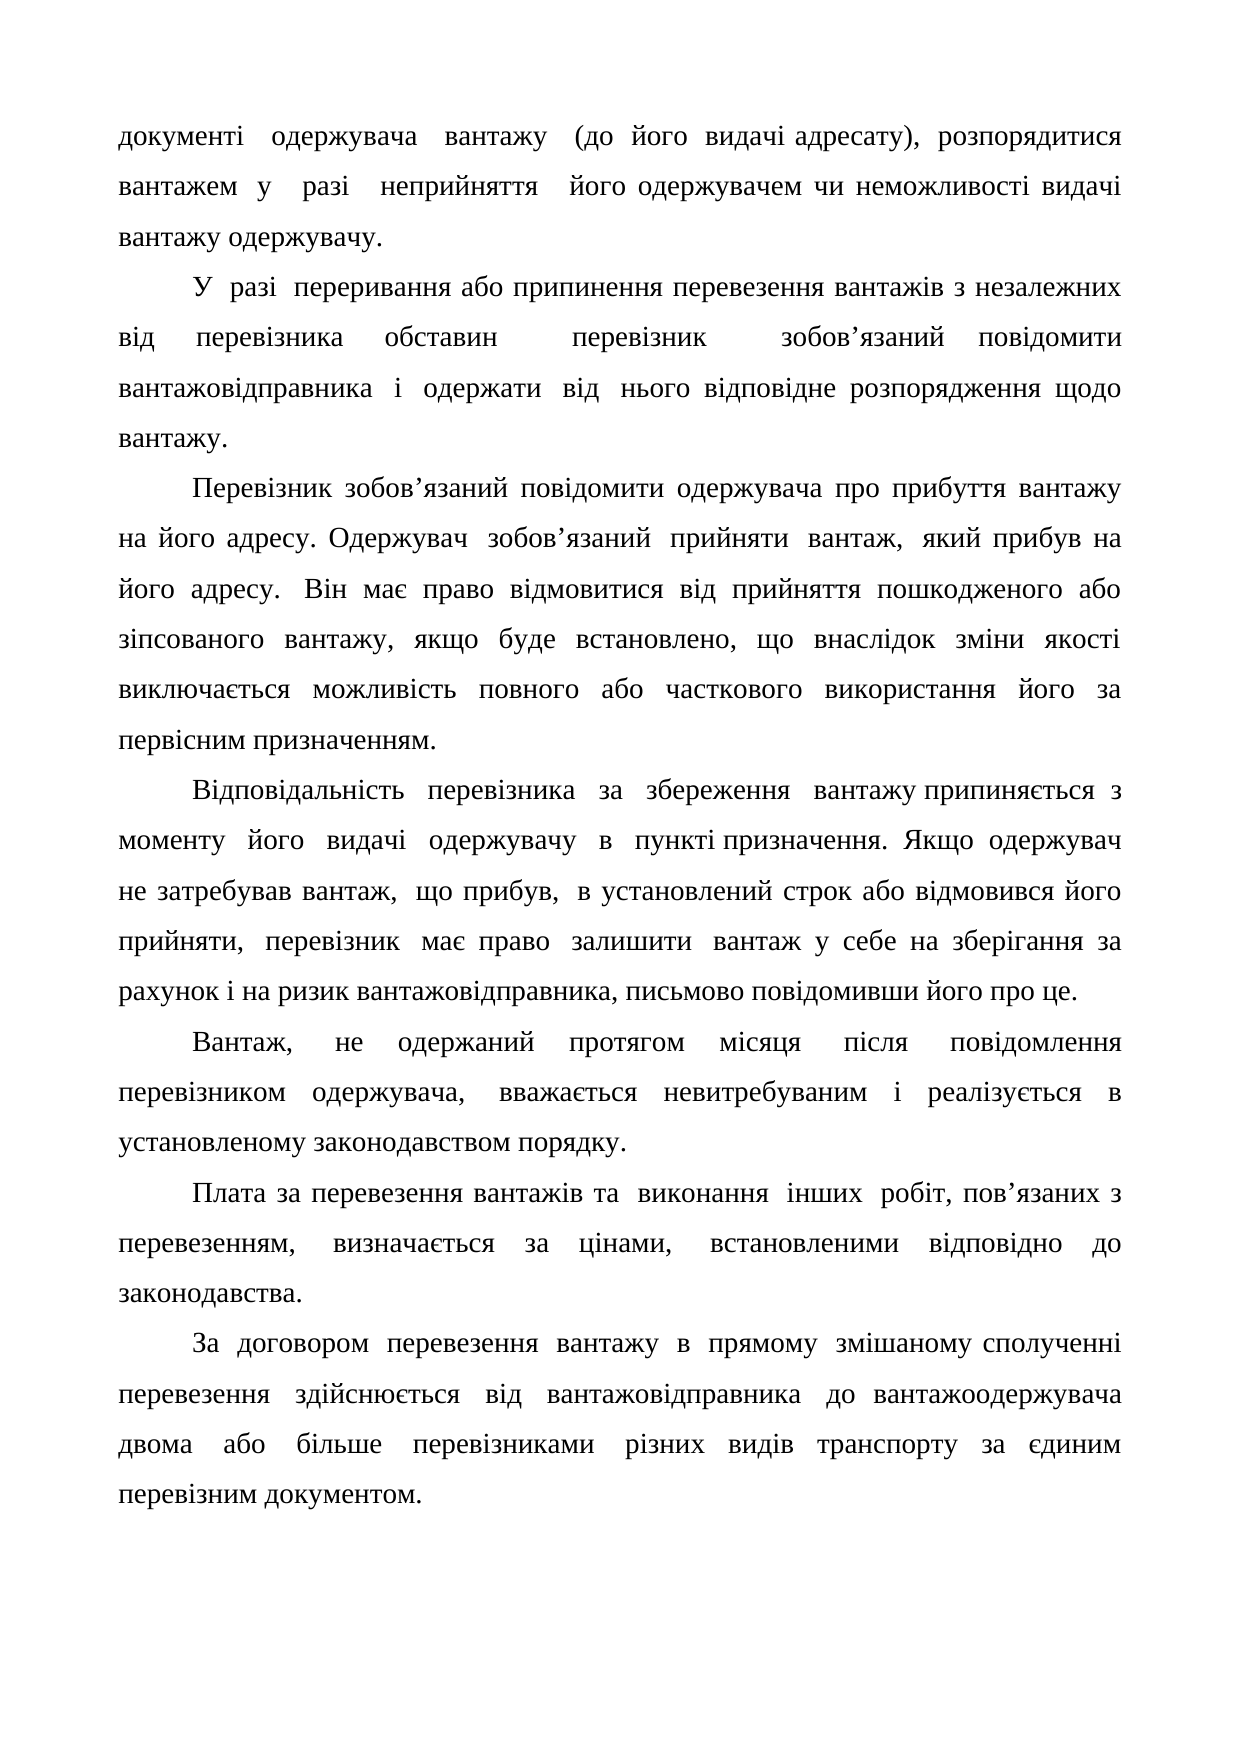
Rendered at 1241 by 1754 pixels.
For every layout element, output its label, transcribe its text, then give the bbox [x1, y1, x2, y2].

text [118, 118, 1122, 252]
text У разі переривання або припинення перевезення вантажів з незалежних від перевізника обставин перевізник зобов’язаний повідомити вантажовідправника і одержати від нього відповідне розпорядження щодо вантажу. [118, 269, 1122, 453]
text Вантаж, не одержаний протягом місяця після повідомлення перевізником одержувача, вважається невитребуваним і реалізується в установленому законодавством порядку. [118, 1024, 1122, 1158]
text Перевізник зобов’язаний повідомити одержувача про прибуття вантажу на його адресу. Одержувач зобов’язаний прийняти вантаж, який прибув на його адресу. Він має право відмовитися від прийняття пошкодженого або зіпсованого вантажу, якщо буде встановлено, що внаслідок зміни якості виключається можливість повного або часткового використання його за первісним призначенням. [118, 470, 1122, 755]
text За договором перевезення вантажу в прямому змішаному сполученні перевезення здійснюється від вантажовідправника до вантажоодержувача двома або більше перевізниками різних видів транспорту за єдиним перевізним документом. [118, 1326, 1122, 1510]
text Відповідальність перевізника за збереження вантажу припиняється з моменту його видачі одержувачу в пункті призначення. Якщо одержувач не затребував вантаж, що прибув, в установлений строк або відмовився його прийняти, перевізник має право залишити вантаж у себе на зберігання за рахунок і на ризик вантажовідправника, письмово повідомивши його про це. [118, 772, 1122, 1007]
text Плата за перевезення вантажів та виконання інших робіт, пов’язаних з перевезенням, визначається за цінами, встановленими відповідно до законодавства. [118, 1175, 1122, 1309]
